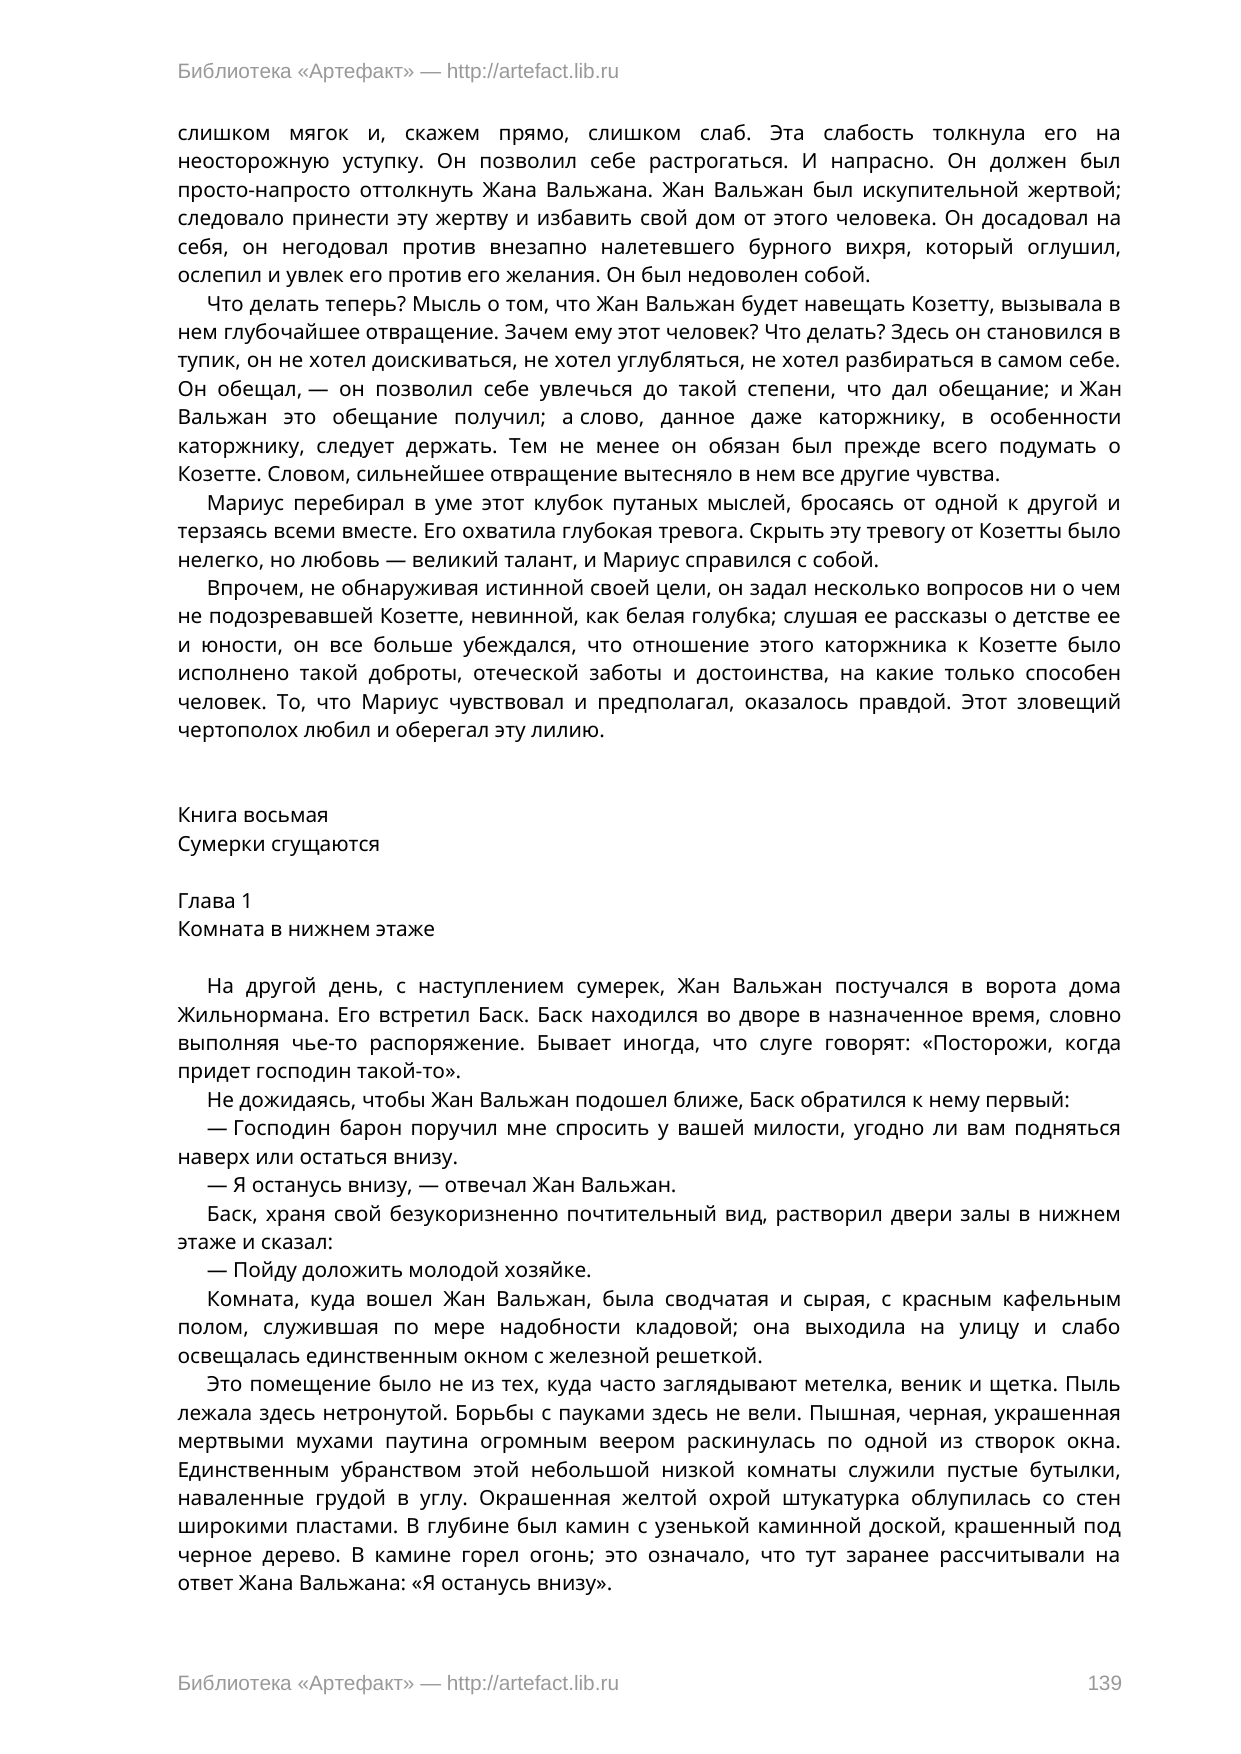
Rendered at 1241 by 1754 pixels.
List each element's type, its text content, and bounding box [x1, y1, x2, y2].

subtitle Комната в нижнем этаже [177, 914, 1122, 943]
text На другой день, с наступлением сумерек, Жан Вальжан постучался в ворота дома Жильнормана. Его встретил Баск. Баск находился во дворе в назначенное время, словно выполняя чье-то распоряжение. Бывает иногда, что слуге говорят: «Посторожи, когда придет господин такой-то». [177, 971, 1122, 1085]
text Комната, куда вошел Жан Вальжан, была сводчатая и сырая, с красным кафельным полом, служившая по мере надобности кладовой; она выходила на улицу и слабо освещалась единственным окном с железной решеткой. [177, 1284, 1122, 1369]
subtitle Глава 1 [177, 886, 1122, 914]
text — Пойду доложить молодой хозяйке. [177, 1256, 1122, 1284]
text — Господин барон поручил мне спросить у вашей милости, угодно ли вам подняться наверх или остаться внизу. [177, 1113, 1122, 1170]
text Это помещение было не из тех, куда часто заглядывают метелка, веник и щетка. Пыль лежала здесь нетронутой. Борьбы с пауками здесь не вели. Пышная, черная, украшенная мертвыми мухами паутина огромным веером раскинулась по одной из створок окна. Единственным убранством этой небольшой низкой комнаты служили пустые бутылки, наваленные грудой в углу. Окрашенная желтой охрой штукатурка облупилась со стен широкими пластами. В глубине был камин с узенькой каминной доской, крашенный под черное дерево. В камине горел огонь; это означало, что тут заранее рассчитывали на ответ Жана Вальжана: «Я останусь внизу». [177, 1369, 1122, 1597]
text Что делать теперь? Мысль о том, что Жан Вальжан будет навещать Козетту, вызывала в нем глубочайшее отвращение. Зачем ему этот человек? Что делать? Здесь он становился в тупик, он не хотел доискиваться, не хотел углубляться, не хотел разбираться в самом себе. Он обещал, — он позволил себе увлечься до такой степени, что дал обещание; и Жан Вальжан это обещание получил; а слово, данное даже каторжнику, в особенности каторжнику, следует держать. Тем не менее он обязан был прежде всего подумать о Козетте. Словом, сильнейшее отвращение вытесняло в нем все другие чувства. [177, 289, 1122, 488]
text Мариус перебирал в уме этот клубок путаных мыслей, бросаясь от одной к другой и терзаясь всеми вместе. Его охватила глубокая тревога. Скрыть эту тревогу от Козетты было нелегко, но любовь — великий талант, и Мариус справился с собой. [177, 488, 1122, 573]
text Баск, храня свой безукоризненно почтительный вид, растворил двери залы в нижнем этаже и сказал: [177, 1199, 1122, 1256]
text — Я останусь внизу, — отвечал Жан Вальжан. [177, 1170, 1122, 1199]
subtitle Сумерки сгущаются [177, 829, 1122, 857]
text Не дожидаясь, чтобы Жан Вальжан подошел ближе, Баск обратился к нему первый: [177, 1085, 1122, 1113]
text Впрочем, не обнаруживая истинной своей цели, он задал несколько вопросов ни о чем не подозревавшей Козетте, невинной, как белая голубка; слушая ее рассказы о детстве ее и юности, он все больше убеждался, что отношение этого каторжника к Козетте было исполнено такой доброты, отеческой заботы и достоинства, на какие только способен человек. То, что Мариус чувствовал и предполагал, оказалось правдой. Этот зловещий чертополох любил и оберегал эту лилию. [177, 573, 1122, 744]
subtitle Книга восьмая [177, 801, 1122, 829]
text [177, 118, 1122, 289]
